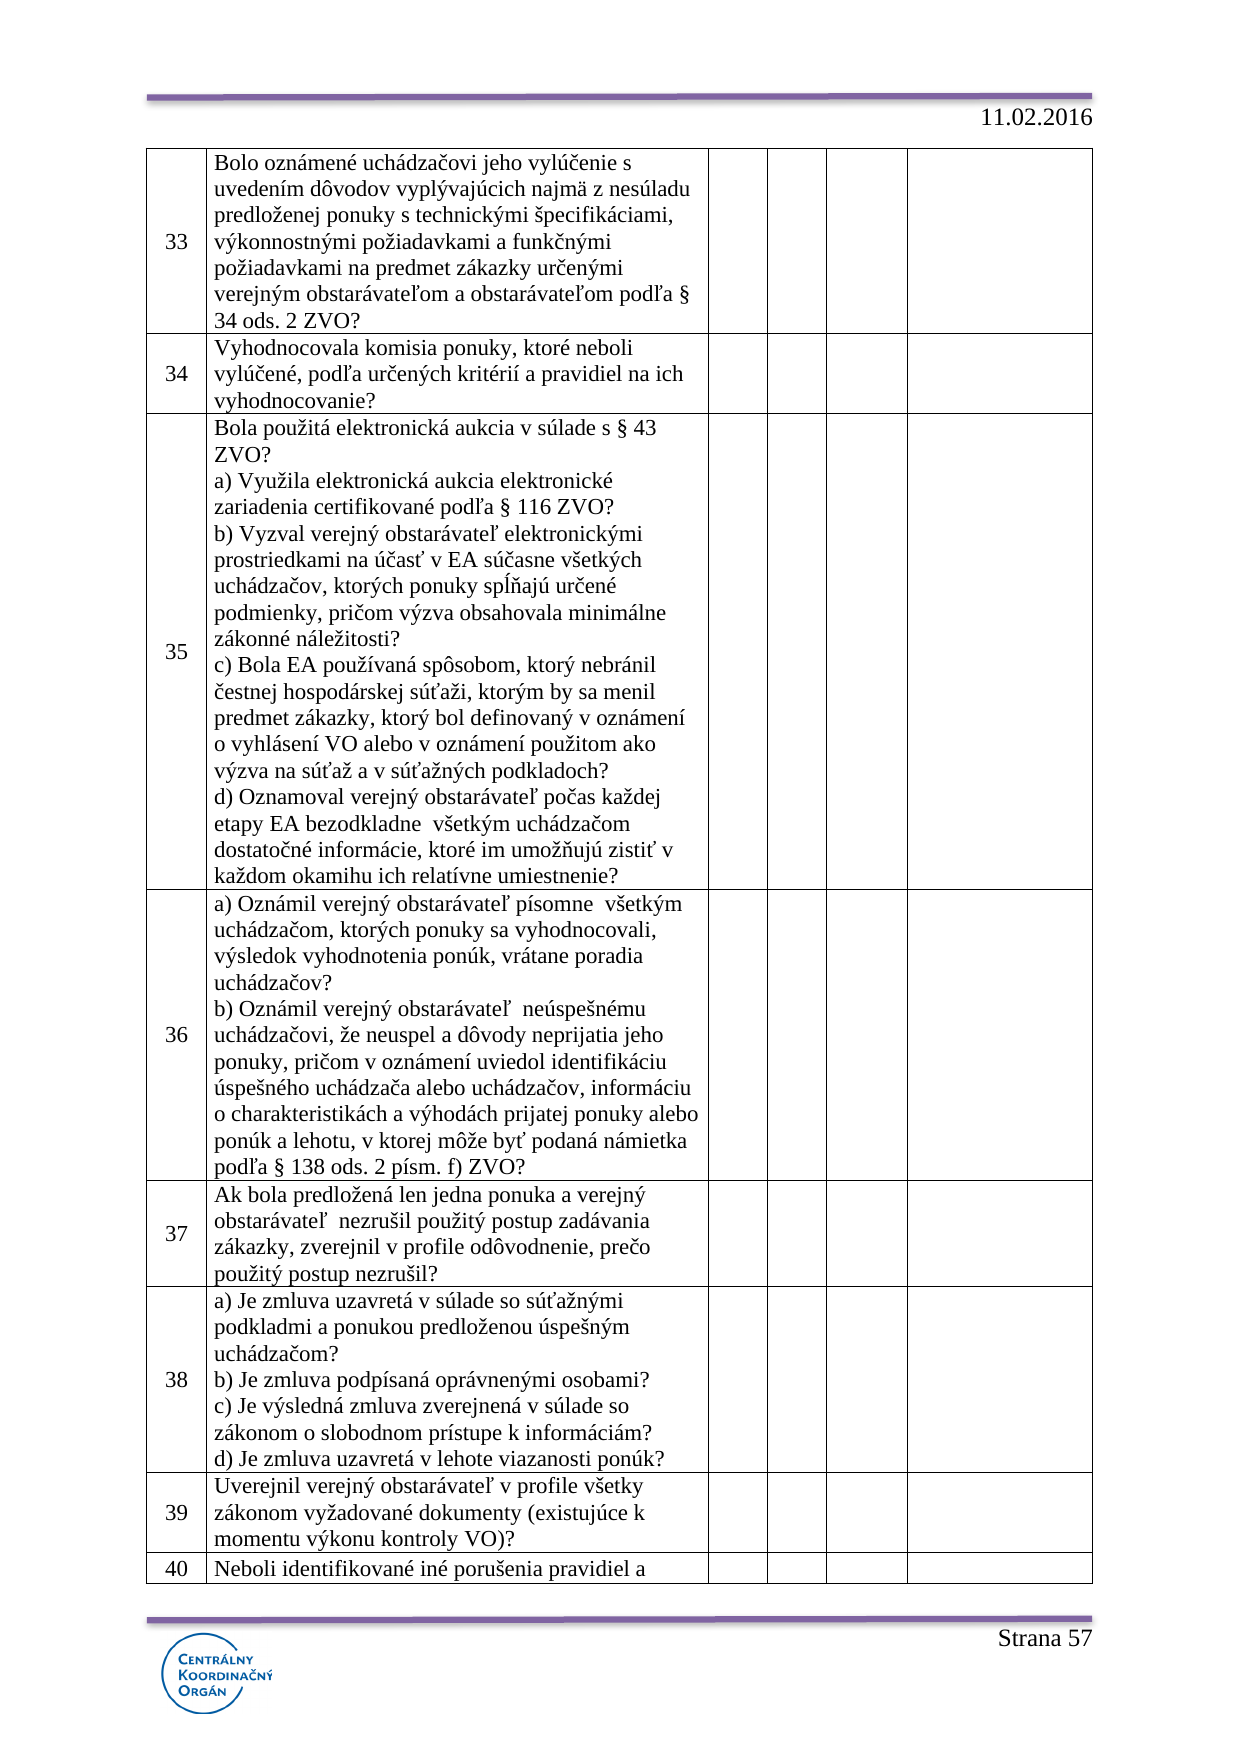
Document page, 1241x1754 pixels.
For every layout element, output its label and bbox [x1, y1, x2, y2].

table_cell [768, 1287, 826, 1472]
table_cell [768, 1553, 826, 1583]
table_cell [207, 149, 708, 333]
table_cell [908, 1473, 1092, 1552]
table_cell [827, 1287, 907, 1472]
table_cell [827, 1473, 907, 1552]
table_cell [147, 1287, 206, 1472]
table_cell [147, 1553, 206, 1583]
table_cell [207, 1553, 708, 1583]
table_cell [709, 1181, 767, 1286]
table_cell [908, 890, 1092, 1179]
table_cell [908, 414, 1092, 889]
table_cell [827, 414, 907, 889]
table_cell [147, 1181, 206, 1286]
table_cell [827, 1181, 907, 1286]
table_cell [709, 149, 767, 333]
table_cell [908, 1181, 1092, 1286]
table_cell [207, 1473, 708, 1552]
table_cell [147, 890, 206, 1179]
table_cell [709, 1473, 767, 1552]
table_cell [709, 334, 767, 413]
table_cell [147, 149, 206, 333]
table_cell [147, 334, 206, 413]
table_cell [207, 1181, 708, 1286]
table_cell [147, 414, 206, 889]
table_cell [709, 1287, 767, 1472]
picture [159, 1631, 272, 1713]
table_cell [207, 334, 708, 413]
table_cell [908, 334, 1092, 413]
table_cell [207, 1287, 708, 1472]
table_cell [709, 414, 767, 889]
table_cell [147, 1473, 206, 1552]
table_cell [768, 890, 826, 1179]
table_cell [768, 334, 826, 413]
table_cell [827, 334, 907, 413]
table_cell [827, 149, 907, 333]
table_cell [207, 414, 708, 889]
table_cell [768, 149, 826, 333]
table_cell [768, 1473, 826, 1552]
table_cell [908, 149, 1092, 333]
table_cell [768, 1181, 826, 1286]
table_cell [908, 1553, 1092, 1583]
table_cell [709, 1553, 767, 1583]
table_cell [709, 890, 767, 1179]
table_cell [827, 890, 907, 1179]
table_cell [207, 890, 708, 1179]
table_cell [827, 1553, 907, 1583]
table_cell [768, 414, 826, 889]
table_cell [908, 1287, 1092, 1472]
